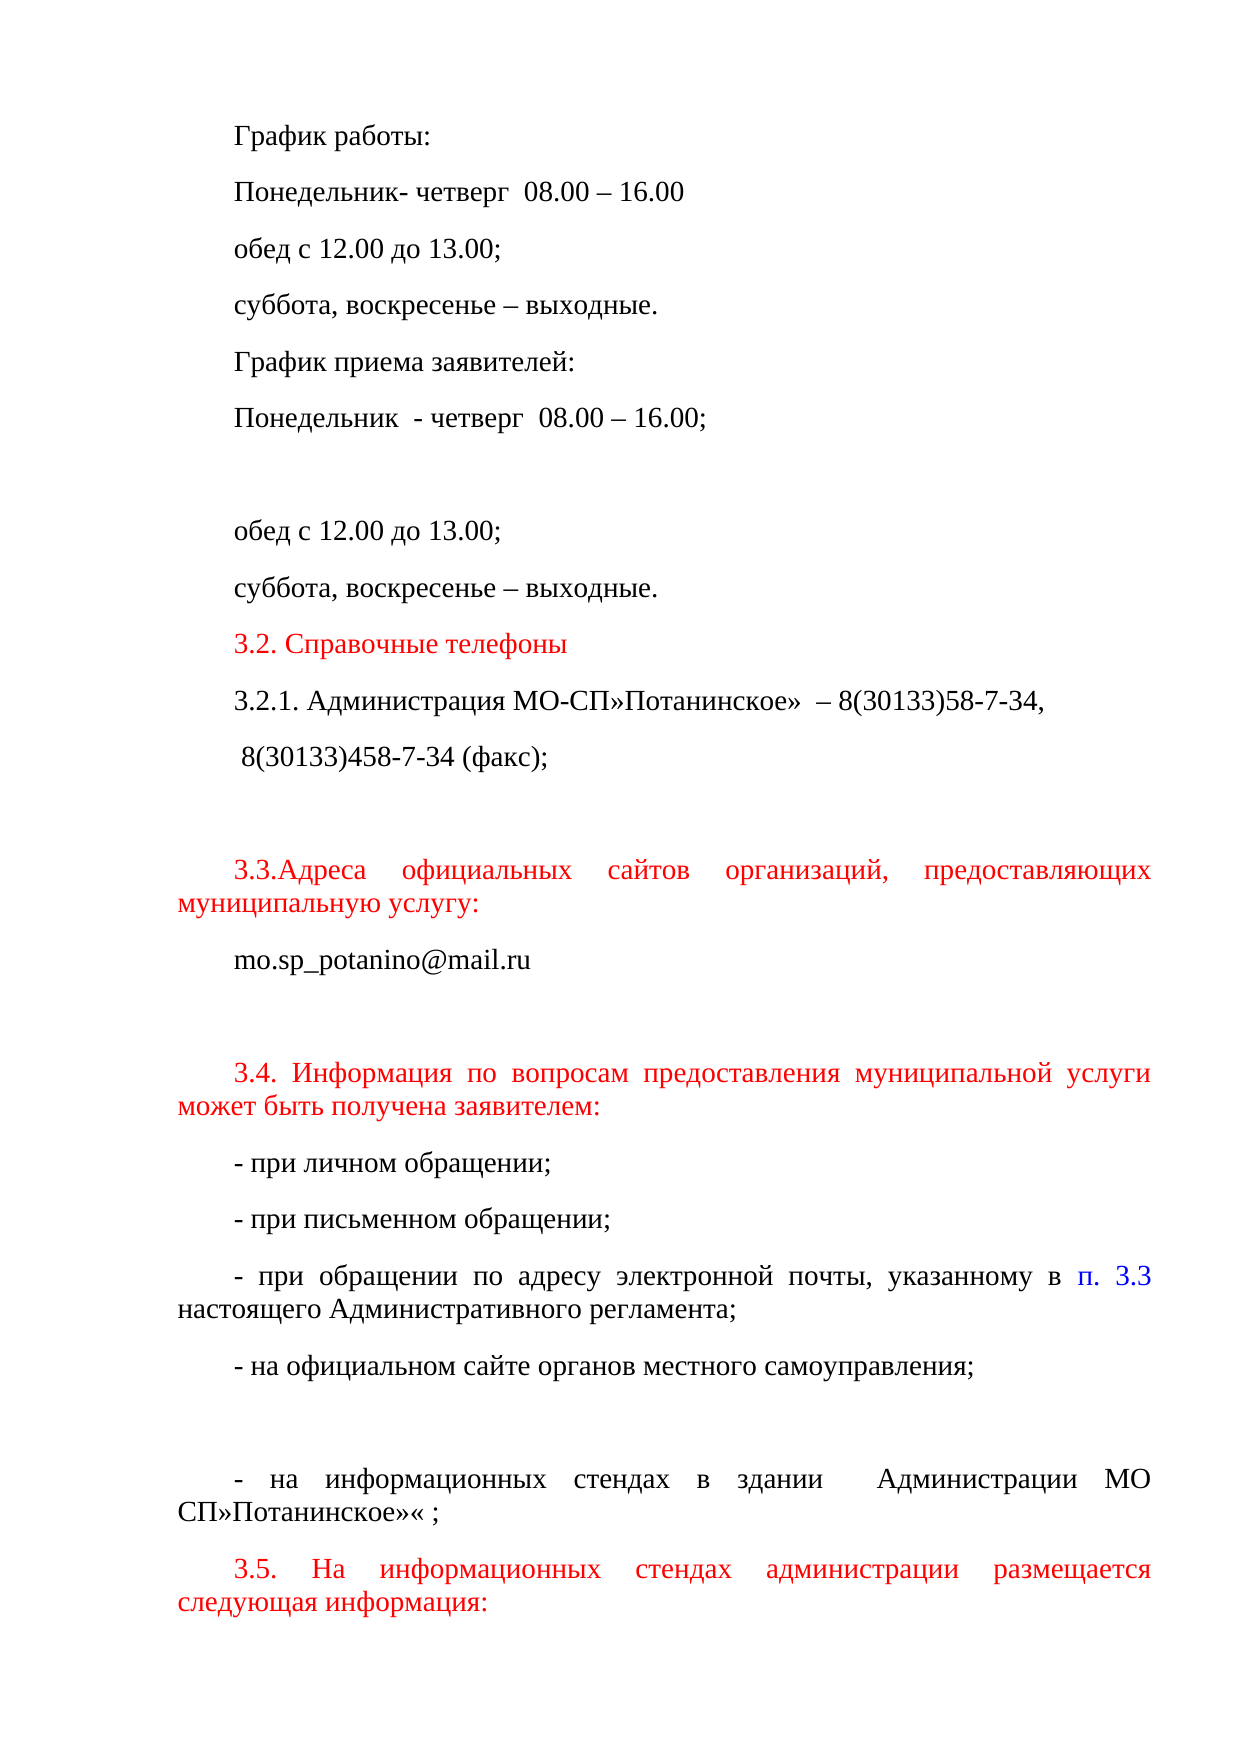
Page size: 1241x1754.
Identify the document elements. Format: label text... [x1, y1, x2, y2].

text суббота, воскресенье – выходные. [177, 570, 1152, 603]
text 3.4. Информация по вопросам предоставления муниципальной услуги может быть получена заявителем: [177, 1055, 1152, 1122]
text обед с 12.00 до 13.00; [177, 231, 1152, 264]
text Понедельник- четверг 08.00 – 16.00 [177, 174, 1152, 208]
text График приема заявителей: [177, 344, 1152, 377]
text 3.2.1. Администрация МО-СП»Потанинское» – 8(30133)58-7-34, [177, 683, 1152, 716]
text Понедельник - четверг 08.00 – 16.00; [177, 400, 1152, 434]
text mo.sp_potanino@mail.ru [177, 942, 1152, 976]
text обед с 12.00 до 13.00; [177, 513, 1152, 547]
text - на официальном сайте органов местного самоуправления; [177, 1348, 1152, 1381]
text 3.5. На информационных стендах администрации размещается следующая информация: [177, 1551, 1152, 1618]
text 8(30133)458-7-34 (факс); [177, 739, 1152, 773]
text 3.2. Справочные телефоны [177, 626, 1152, 660]
text суббота, воскресенье – выходные. [177, 287, 1152, 321]
text График работы: [177, 118, 1152, 152]
text - на информационных стендах в здании Администрации МО СП»Потанинское»« ; [177, 1461, 1152, 1528]
text - при письменном обращении; [177, 1201, 1152, 1235]
text - при личном обращении; [177, 1145, 1152, 1178]
text - при обращении по адресу электронной почты, указанному в п. 3.3 настоящего Административного регламента; [177, 1258, 1152, 1325]
text 3.3.Адреса официальных сайтов организаций, предоставляющих муниципальную услугу: [177, 852, 1152, 919]
